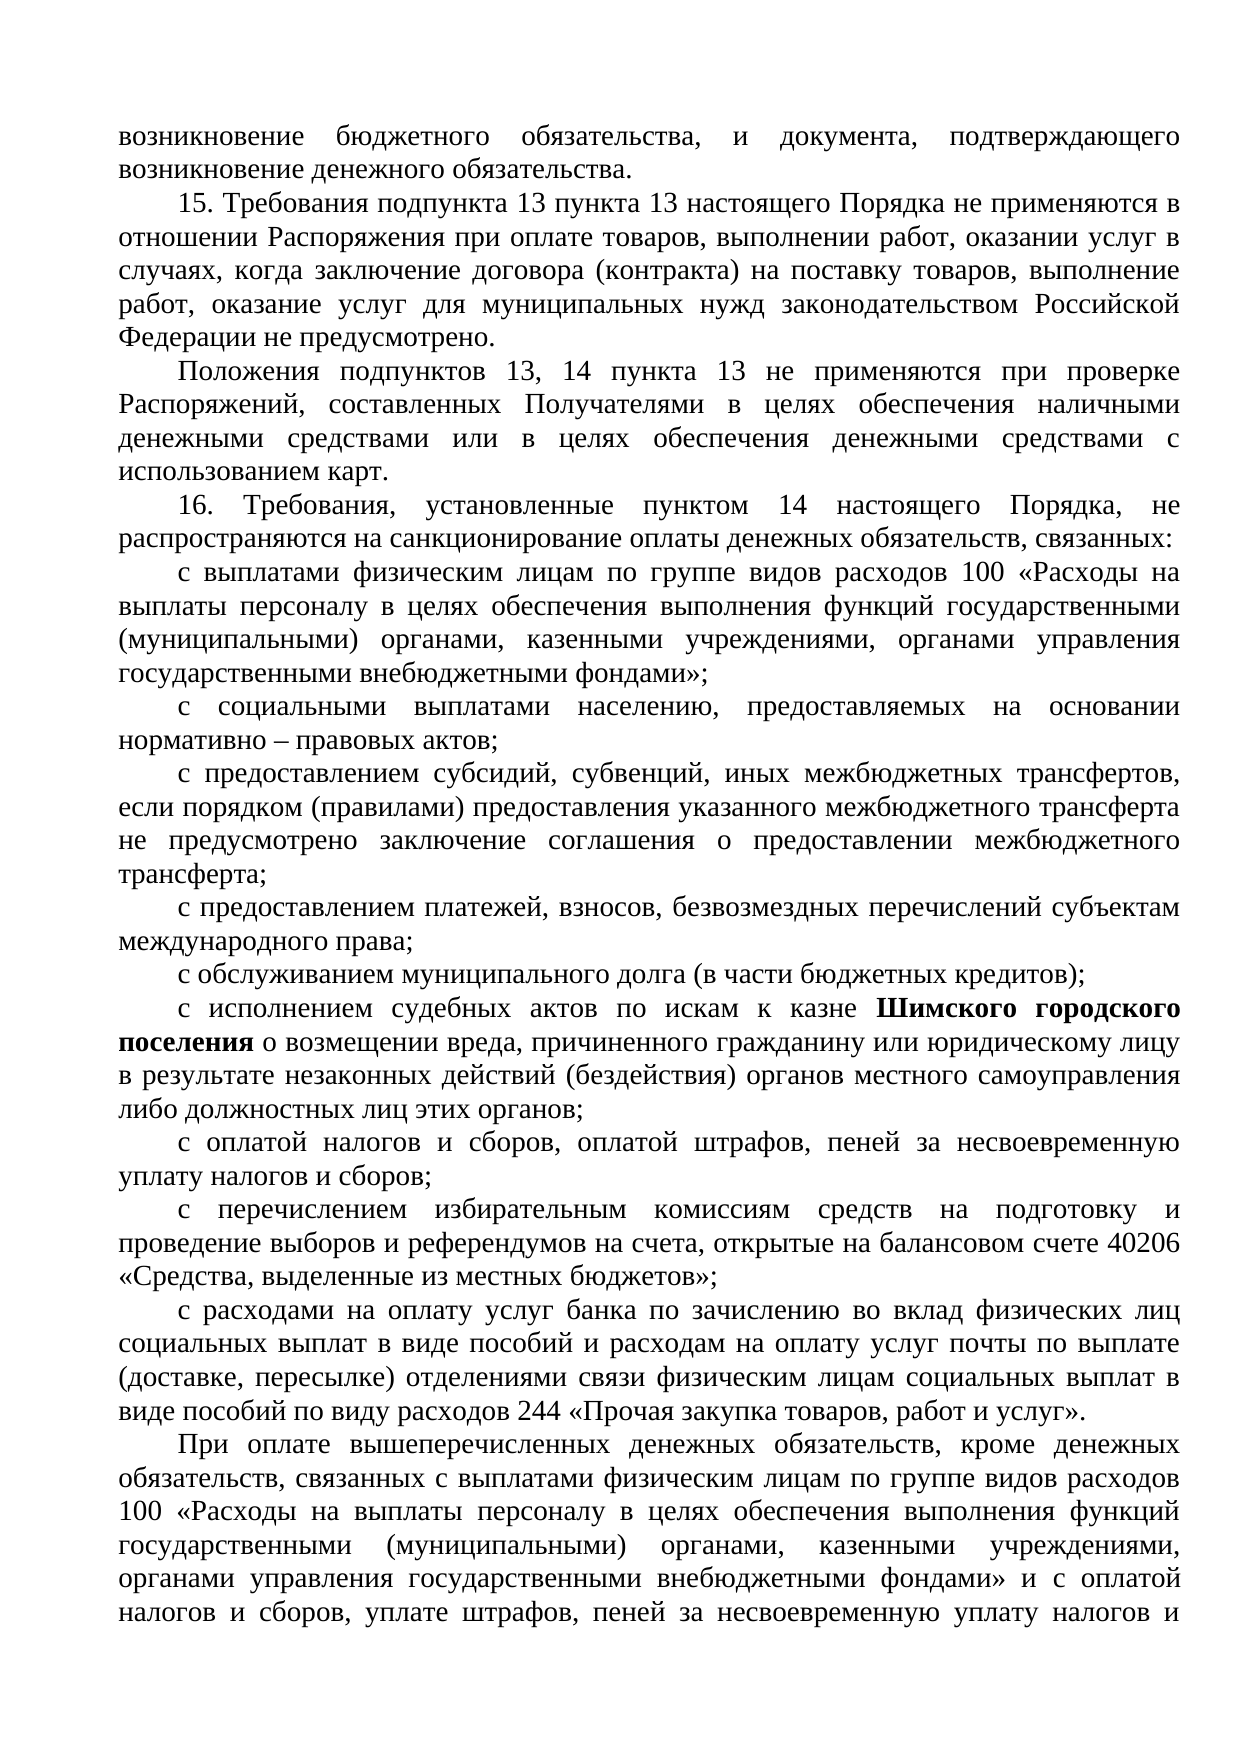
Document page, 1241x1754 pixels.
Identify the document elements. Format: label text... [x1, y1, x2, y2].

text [118, 118, 1181, 185]
text Положения подпунктов 13, 14 пункта 13 не применяются при проверке Распоряжений, составленных Получателями в целях обеспечения наличными денежными средствами или в целях обеспечения денежными средствами с использованием карт. [118, 353, 1181, 487]
text с обслуживанием муниципального долга (в части бюджетных кредитов); [118, 957, 1181, 990]
text с расходами на оплату услуг банка по зачислению во вклад физических лиц социальных выплат в виде пособий и расходам на оплату услуг почты по выплате (доставке, пересылке) отделениями связи физическим лицам социальных выплат в виде пособий по виду расходов 244 «Прочая закупка товаров, работ и услуг». [118, 1292, 1181, 1426]
text с социальными выплатами населению, предоставляемых на основании нормативно – правовых актов; [118, 688, 1181, 755]
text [118, 1426, 1181, 1627]
text с предоставлением субсидий, субвенций, иных межбюджетных трансфертов, если порядком (правилами) предоставления указанного межбюджетного трансферта не предусмотрено заключение соглашения о предоставлении межбюджетного трансферта; [118, 755, 1181, 889]
text с исполнением судебных актов по искам к казне Шимского городского поселения о возмещении вреда, причиненного гражданину или юридическому лицу в результате незаконных действий (бездействия) органов местного самоуправления либо должностных лиц этих органов; [118, 990, 1181, 1124]
text с выплатами физическим лицам по группе видов расходов 100 «Расходы на выплаты персоналу в целях обеспечения выполнения функций государственными (муниципальными) органами, казенными учреждениями, органами управления государственными внебюджетными фондами»; [118, 554, 1181, 688]
text 15. Требования подпункта 13 пункта 13 настоящего Порядка не применяются в отношении Распоряжения при оплате товаров, выполнении работ, оказании услуг в случаях, когда заключение договора (контракта) на поставку товаров, выполнение работ, оказание услуг для муниципальных нужд законодательством Российской Федерации не предусмотрено. [118, 185, 1181, 353]
text 16. Требования, установленные пунктом 14 настоящего Порядка, не распространяются на санкционирование оплаты денежных обязательств, связанных: [118, 487, 1181, 554]
text с предоставлением платежей, взносов, безвозмездных перечислений субъектам международного права; [118, 889, 1181, 957]
text с перечислением избирательным комиссиям средств на подготовку и проведение выборов и референдумов на счета, открытые на балансовом счете 40206 «Средства, выделенные из местных бюджетов»; [118, 1191, 1181, 1292]
text с оплатой налогов и сборов, оплатой штрафов, пеней за несвоевременную уплату налогов и сборов; [118, 1124, 1181, 1191]
